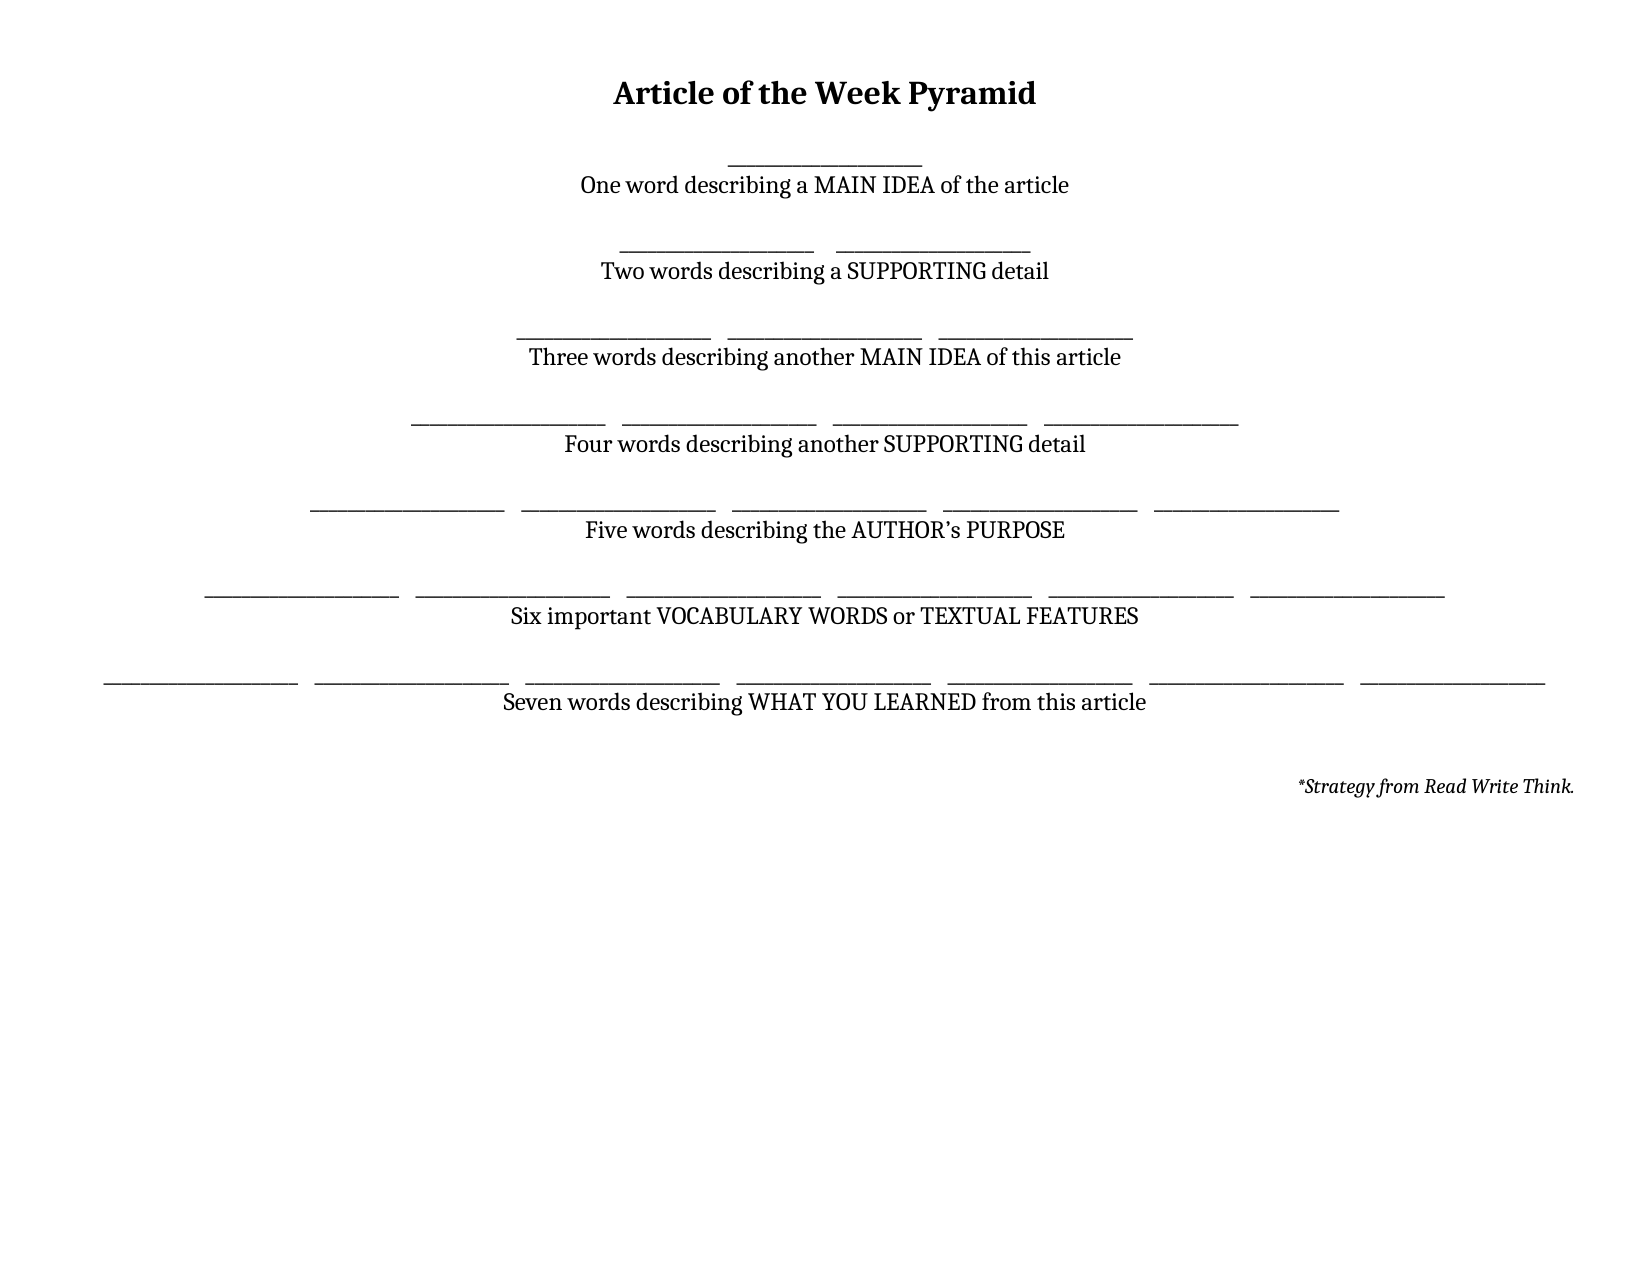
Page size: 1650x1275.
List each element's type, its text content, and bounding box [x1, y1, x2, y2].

text Six important VOCABULARY WORDS or TEXTUAL FEATURES [75, 602, 1575, 631]
text _____________________ _____________________ _____________________ _____________________ ____________________ _____________________ ____________________ [75, 659, 1575, 688]
text Four words describing another SUPPORTING detail [75, 429, 1575, 458]
text *Strategy from Read Write Think. [75, 774, 1575, 798]
text _____________________ _____________________ [75, 228, 1575, 257]
text Seven words describing WHAT YOU LEARNED from this article [75, 688, 1575, 717]
text _____________________ _____________________ _____________________ _____________________ ____________________ [75, 487, 1575, 516]
text Three words describing another MAIN IDEA of this article [75, 343, 1575, 372]
text Article of the Week Pyramid [75, 75, 1575, 113]
text Two words describing a SUPPORTING detail [75, 257, 1575, 286]
text _____________________ _____________________ _____________________ _____________________ [75, 401, 1575, 429]
text _____________________ [75, 142, 1575, 171]
text _____________________ _____________________ _____________________ [75, 314, 1575, 343]
text One word describing a MAIN IDEA of the article [75, 171, 1575, 199]
text _____________________ _____________________ _____________________ _____________________ ____________________ _____________________ [75, 573, 1575, 602]
text Five words describing the AUTHOR’s PURPOSE [75, 516, 1575, 544]
